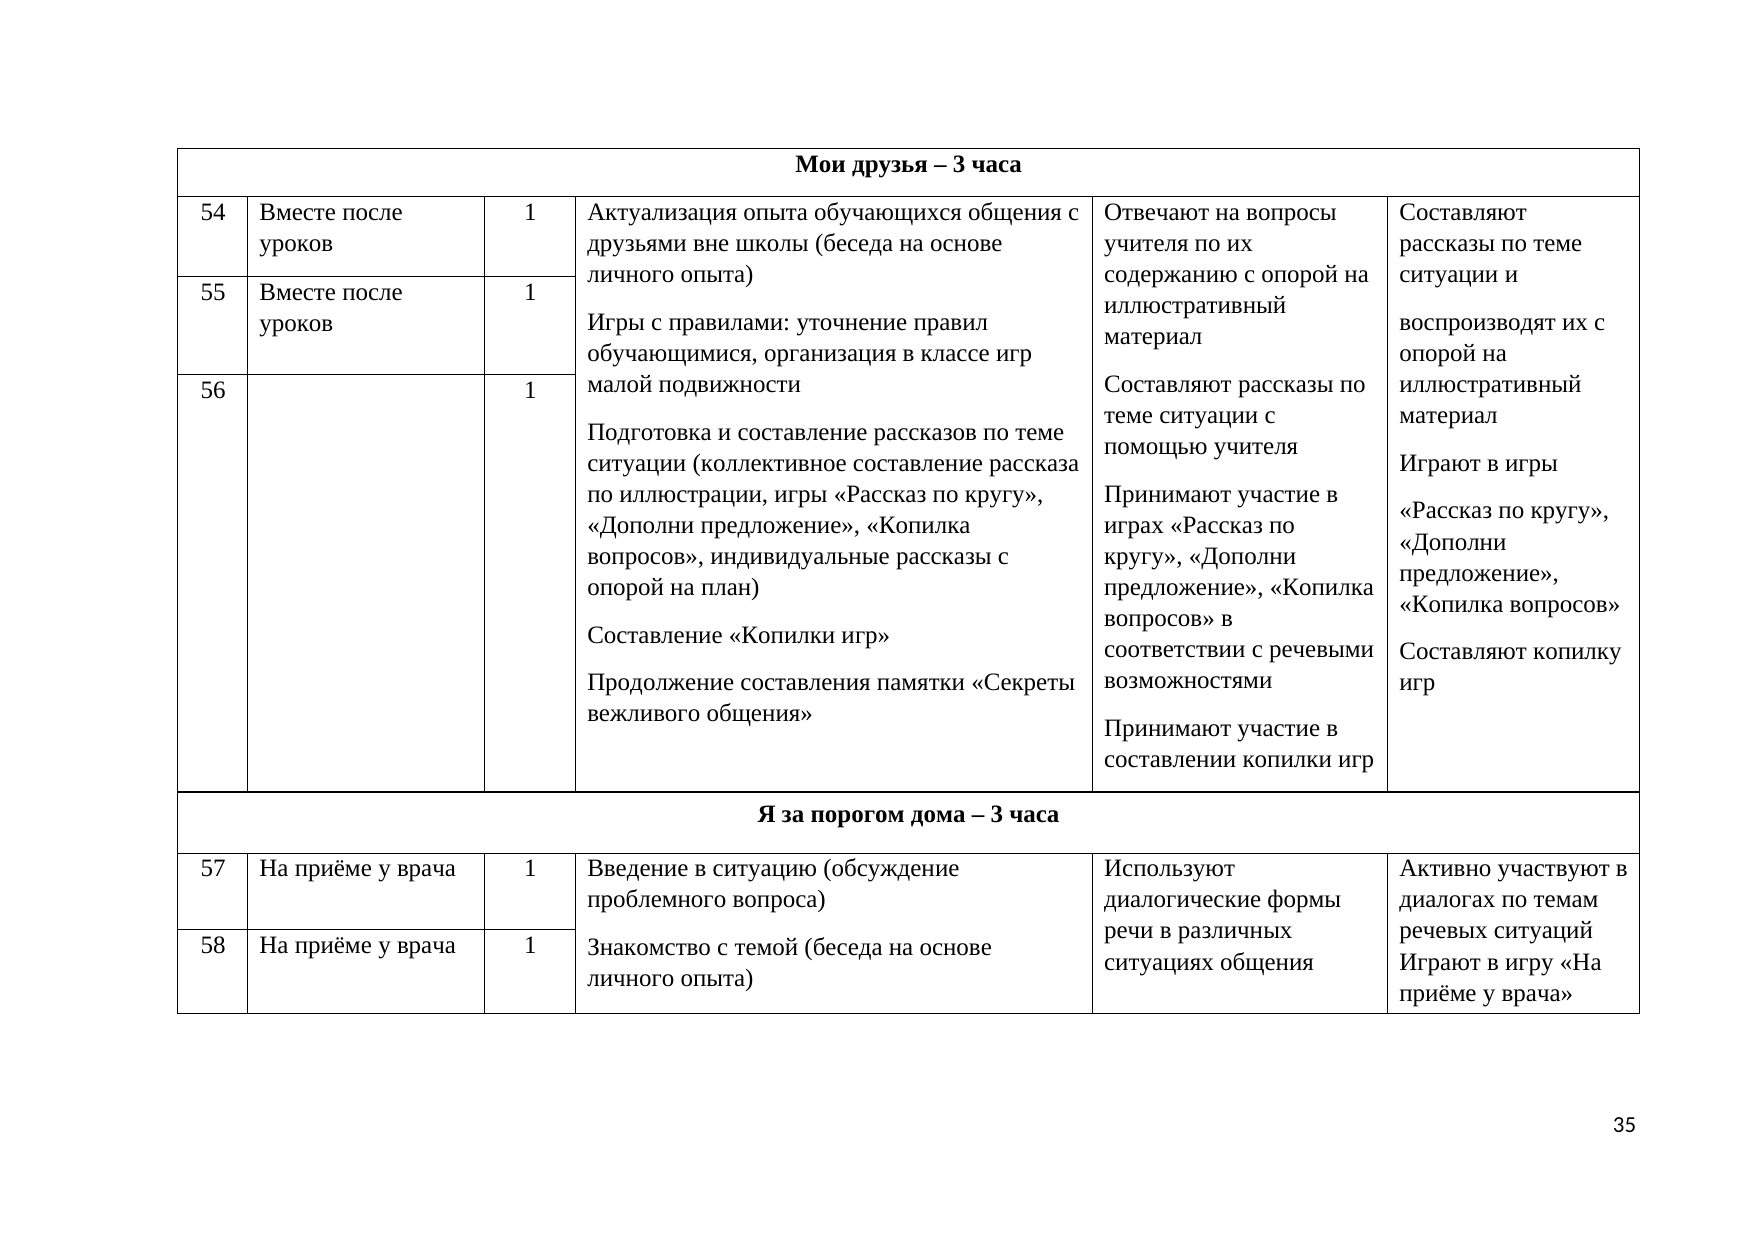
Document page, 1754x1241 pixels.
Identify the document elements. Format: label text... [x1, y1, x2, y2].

table_cell Составляют рассказы по теме ситуации и воспроизводят их с опорой на иллюстративный материал Играют в игры «Рассказ по кругу», «Дополни предложение», «Копилка вопросов» Составляют копилку игр [1388, 197, 1639, 791]
table_cell Отвечают на вопросы учителя по их содержанию с опорой на иллюстративный материал Составляют рассказы по теме ситуации с помощью учителя Принимают участие в играх «Рассказ по кругу», «Дополни предложение», «Копилка вопросов» в соответствии с речевыми возможностями Принимают участие в составлении копилки игр [1093, 197, 1387, 791]
table_cell 1 [485, 277, 575, 374]
table_cell [248, 375, 484, 791]
table_cell Вместе после уроков [248, 277, 484, 374]
table_cell Мои друзья – 3 часа [178, 149, 1639, 196]
table_cell На приёме у врача [248, 930, 484, 1013]
table_cell 1 [485, 197, 575, 276]
table_cell 1 [485, 375, 575, 791]
table_cell Вместе после уроков [248, 197, 484, 276]
table_cell На приёме у врача [248, 854, 484, 929]
table_cell Активно участвуют в диалогах по темам речевых ситуаций Играют в игру «На приёме у врача» [1388, 854, 1639, 1013]
table_cell Используют диалогические формы речи в различных ситуациях общения Принимают участие в играх «На приёме у врача» в соответствии с речевыми возможностями [1093, 854, 1387, 1013]
table_cell Введение в ситуацию (обсуждение проблемного вопроса) Знакомство с темой (беседа на основе личного опыта) Актуализация имеющихся знаний о правилах поведения на приёме у врача Конструирование возможных диалогов в регистратуре Конструирование возможных диалогов с врачом Ролевая игра «На приёме у врача» Продолжение составления памятки «Секреты вежливого общения» [576, 854, 1092, 1013]
table_cell Я за порогом дома – 3 часа [178, 793, 1639, 852]
table_cell Актуализация опыта обучающихся общения с друзьями вне школы (беседа на основе личного опыта) Игры с правилами: уточнение правил обучающимися, организация в классе игр малой подвижности Подготовка и составление рассказов по теме ситуации (коллективное составление рассказа по иллюстрации, игры «Рассказ по кругу», «Дополни предложение», «Копилка вопросов», индивидуальные рассказы с опорой на план) Составление «Копилки игр» Продолжение составления памятки «Секреты вежливого общения» [576, 197, 1092, 791]
table_cell 54 [178, 197, 247, 276]
table_cell 1 [485, 854, 575, 929]
table_cell 57 [178, 854, 247, 929]
table_cell 58 [178, 930, 247, 1013]
table_cell 55 [178, 277, 247, 374]
table_cell 56 [178, 375, 247, 791]
table_cell 1 [485, 930, 575, 1013]
